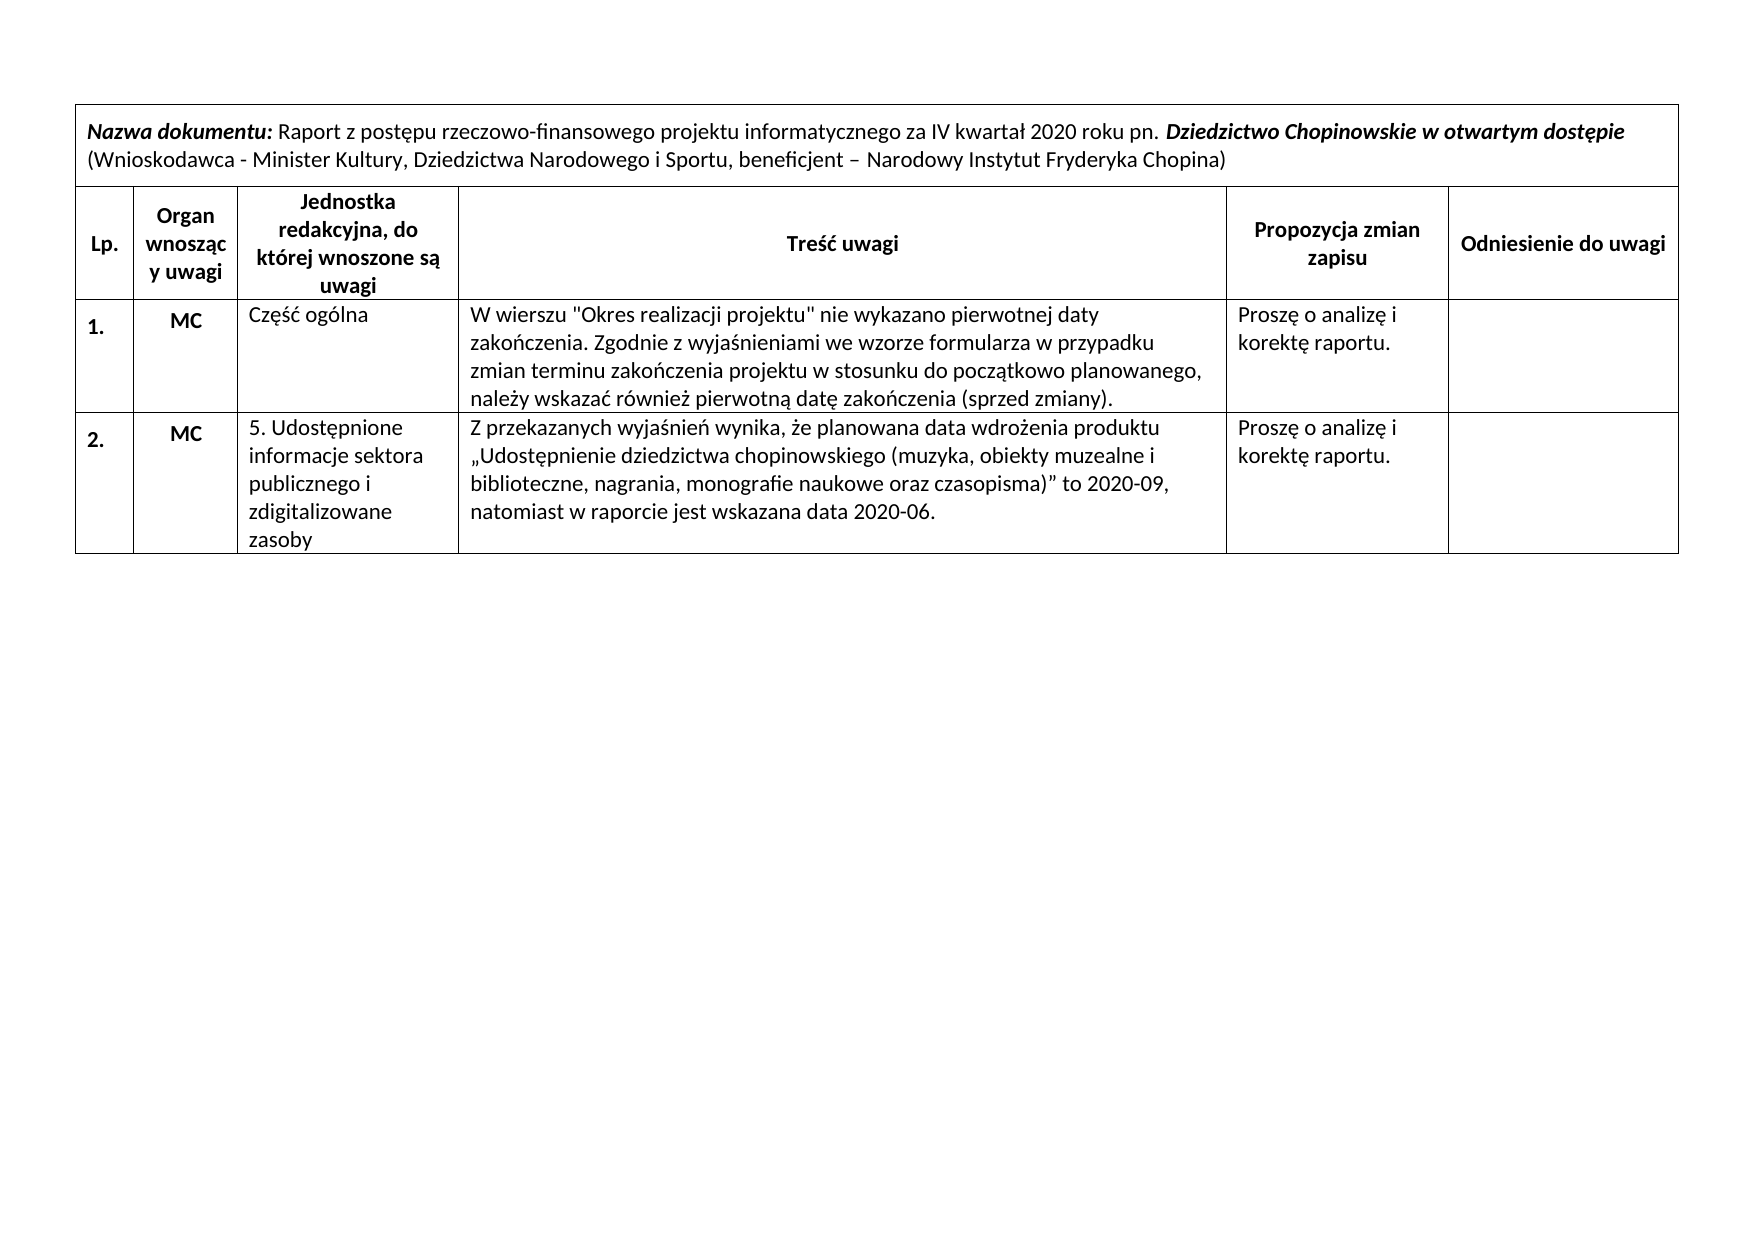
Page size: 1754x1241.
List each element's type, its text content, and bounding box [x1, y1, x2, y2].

table_cell MC [134, 300, 237, 412]
table_cell Proszę o analizę i korektę raportu. [1227, 300, 1448, 412]
table_cell [1449, 300, 1678, 412]
table_header Nazwa dokumentu: Raport z postępu rzeczowo-finansowego projektu informatycznego za IV kwartał 2020 roku pn. Dziedzictwo Chopinowskie w otwartym dostępie (Wnioskodawca - Minister Kultury, Dziedzictwa Narodowego i Sportu, beneficjent – Narodowy Instytut Fryderyka Chopina) [76, 105, 1678, 186]
table_cell MC [134, 413, 237, 553]
table_cell [1449, 413, 1678, 553]
table_cell Część ogólna [238, 300, 458, 412]
table_cell Lp. [76, 187, 133, 299]
table_cell Propozycja zmian zapisu [1227, 187, 1448, 299]
table_cell Organ wnoszący uwagi [134, 187, 237, 299]
table_cell Proszę o analizę i korektę raportu. [1227, 413, 1448, 553]
table_cell Treść uwagi [459, 187, 1226, 299]
table_cell W wierszu "Okres realizacji projektu" nie wykazano pierwotnej daty zakończenia. Zgodnie z wyjaśnieniami we wzorze formularza w przypadku zmian terminu zakończenia projektu w stosunku do początkowo planowanego, należy wskazać również pierwotną datę zakończenia (sprzed zmiany). [459, 300, 1226, 412]
table_cell [76, 413, 133, 553]
table_cell [76, 300, 133, 412]
table_cell Jednostka redakcyjna, do której wnoszone są uwagi [238, 187, 458, 299]
table_cell Z przekazanych wyjaśnień wynika, że planowana data wdrożenia produktu „Udostępnienie dziedzictwa chopinowskiego (muzyka, obiekty muzealne i biblioteczne, nagrania, monografie naukowe oraz czasopisma)” to 2020-09, natomiast w raporcie jest wskazana data 2020-06. [459, 413, 1226, 553]
table_cell Odniesienie do uwagi [1449, 187, 1678, 299]
table_cell 5. Udostępnione informacje sektora publicznego i zdigitalizowane zasoby [238, 413, 458, 553]
